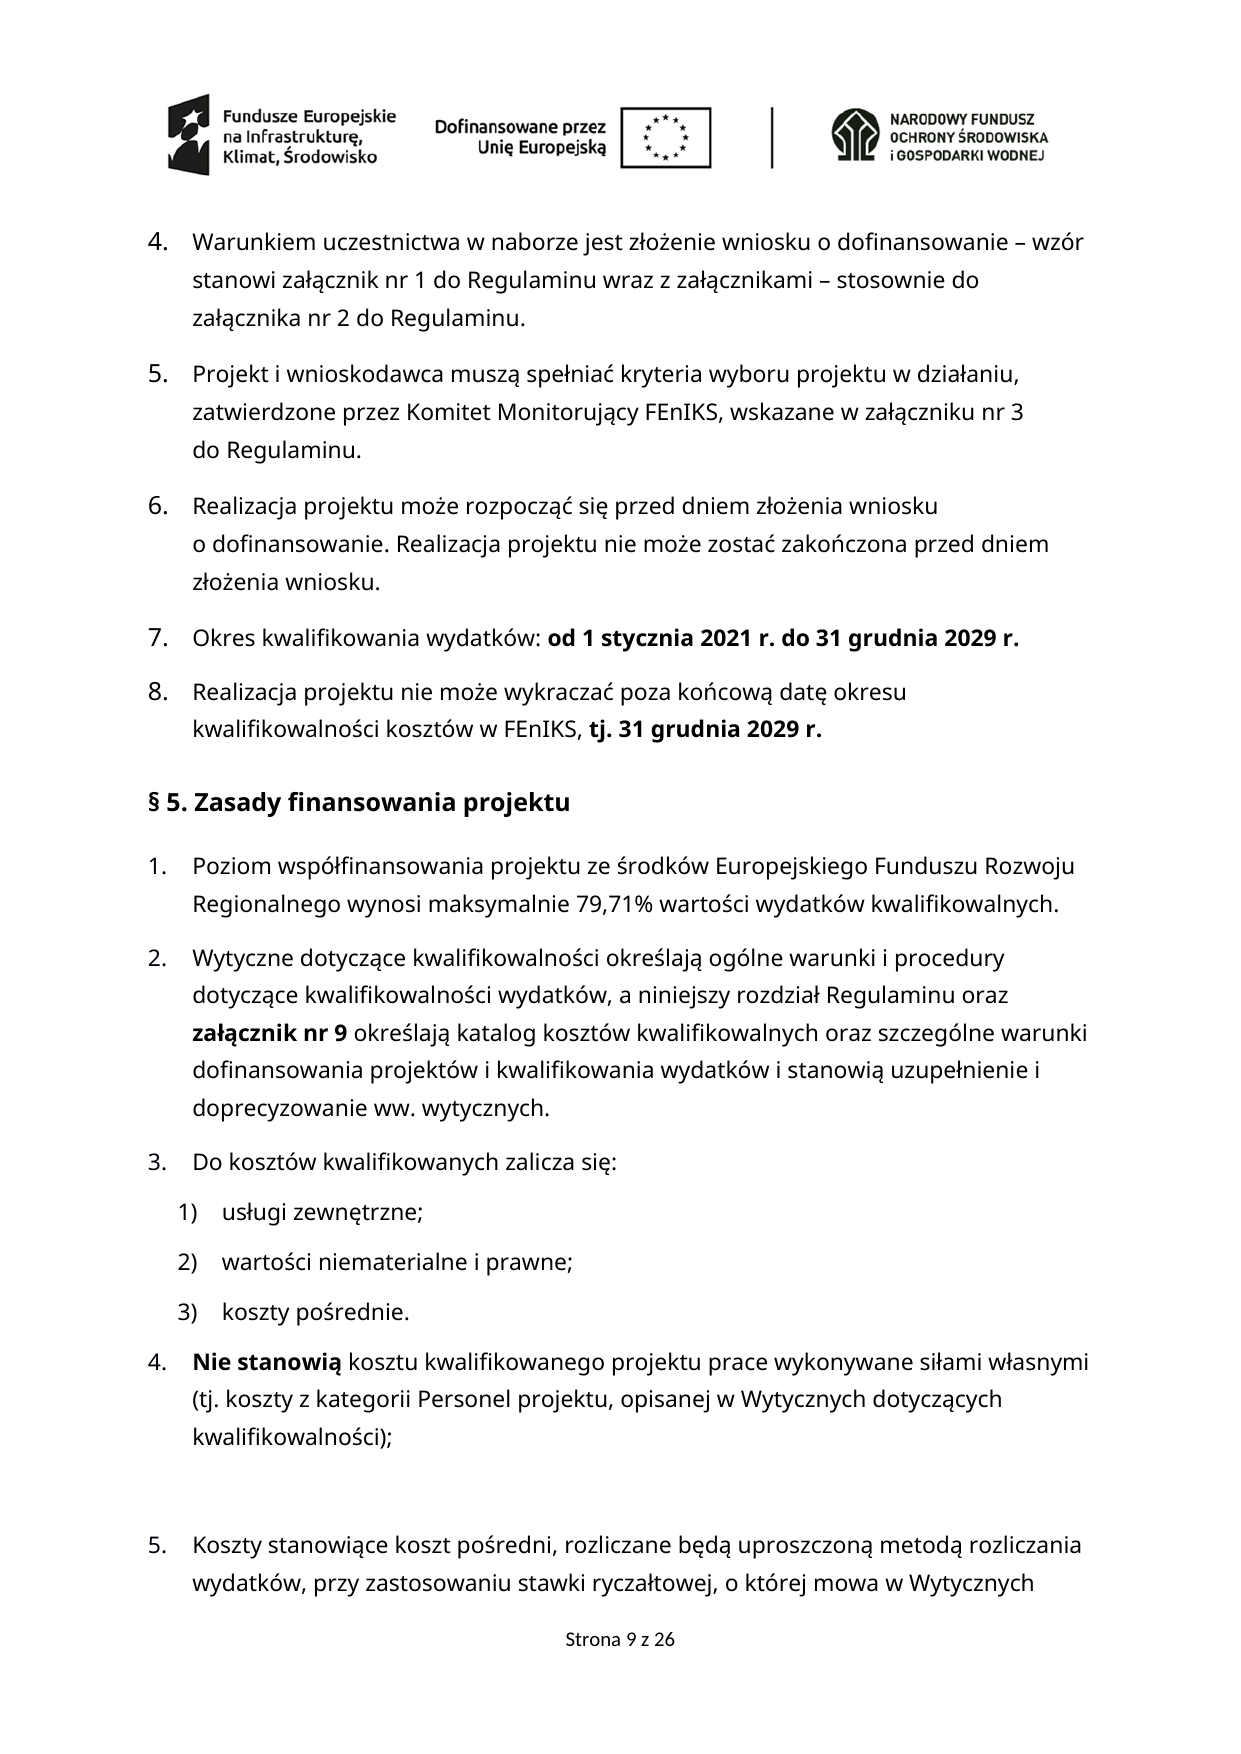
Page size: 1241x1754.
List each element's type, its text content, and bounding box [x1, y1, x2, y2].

subtitle § 5. Zasady finansowania projektu [148, 784, 1092, 818]
picture [148, 73, 1092, 196]
list Do kosztów kwalifikowanych zalicza się: [148, 1146, 1092, 1177]
list usługi zewnętrzne; [177, 1196, 1092, 1227]
list Warunkiem uczestnictwa w naborze jest złożenie wniosku o dofinansowanie – wzór stanowi załącznik nr 1 do Regulaminu wraz z załącznikami – stosownie do załącznika nr 2 do Regulaminu. [148, 224, 1092, 333]
list Poziom współfinansowania projektu ze środków Europejskiego Funduszu Rozwoju Regionalnego wynosi maksymalnie 79,71% wartości wydatków kwalifikowalnych. [148, 850, 1092, 919]
list Okres kwalifikowania wydatków: od 1 stycznia 2021 r. do 31 grudnia 2029 r. [148, 620, 1092, 654]
list koszty pośrednie. [177, 1296, 1092, 1327]
list Projekt i wnioskodawca muszą spełniać kryteria wyboru projektu w działaniu, zatwierdzone przez Komitet Monitorujący FEnIKS, wskazane w załączniku nr 3 do Regulaminu. [148, 356, 1092, 465]
list wartości niematerialne i prawne; [177, 1246, 1092, 1277]
list Nie stanowią kosztu kwalifikowanego projektu prace wykonywane siłami własnymi (tj. koszty z kategorii Personel projektu, opisanej w Wytycznych dotyczących kwalifikowalności); [148, 1346, 1092, 1452]
list Wytyczne dotyczące kwalifikowalności określają ogólne warunki i procedury dotyczące kwalifikowalności wydatków, a niniejszy rozdział Regulaminu oraz załącznik nr 9 określają katalog kosztów kwalifikowalnych oraz szczególne warunki dofinansowania projektów i kwalifikowania wydatków i stanowią uzupełnienie i doprecyzowanie ww. wytycznych. [148, 942, 1092, 1123]
list Realizacja projektu nie może wykraczać poza końcową datę okresu kwalifikowalności kosztów w FEnIKS, tj. 31 grudnia 2029 r. [148, 673, 1092, 745]
list Realizacja projektu może rozpocząć się przed dniem złożenia wniosku o dofinansowanie. Realizacja projektu nie może zostać zakończona przed dniem złożenia wniosku. [148, 488, 1092, 597]
